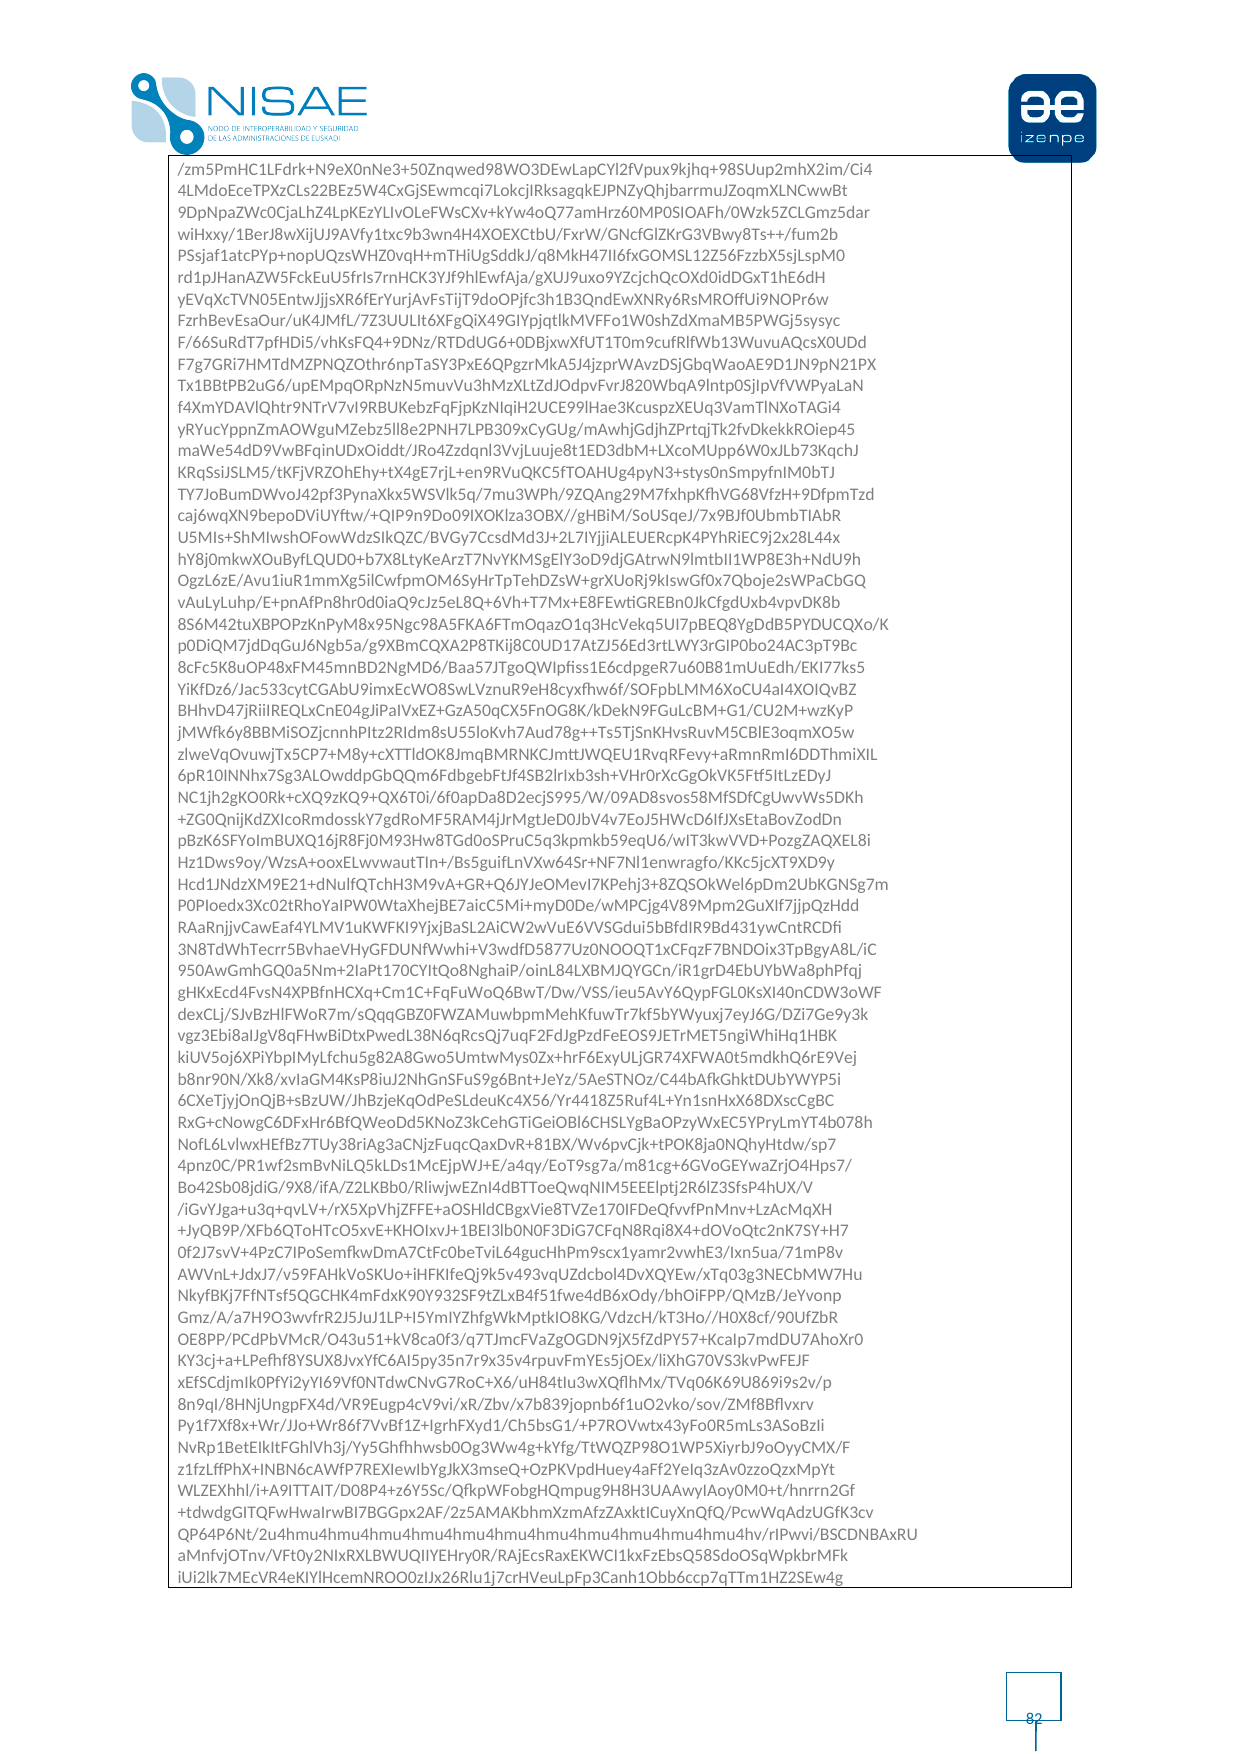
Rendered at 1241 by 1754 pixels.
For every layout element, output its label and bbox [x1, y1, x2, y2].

picture [139, 81, 148, 90]
picture [1007, 74, 1097, 163]
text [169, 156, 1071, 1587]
picture [118, 73, 180, 155]
picture [149, 73, 386, 155]
picture [181, 131, 193, 143]
